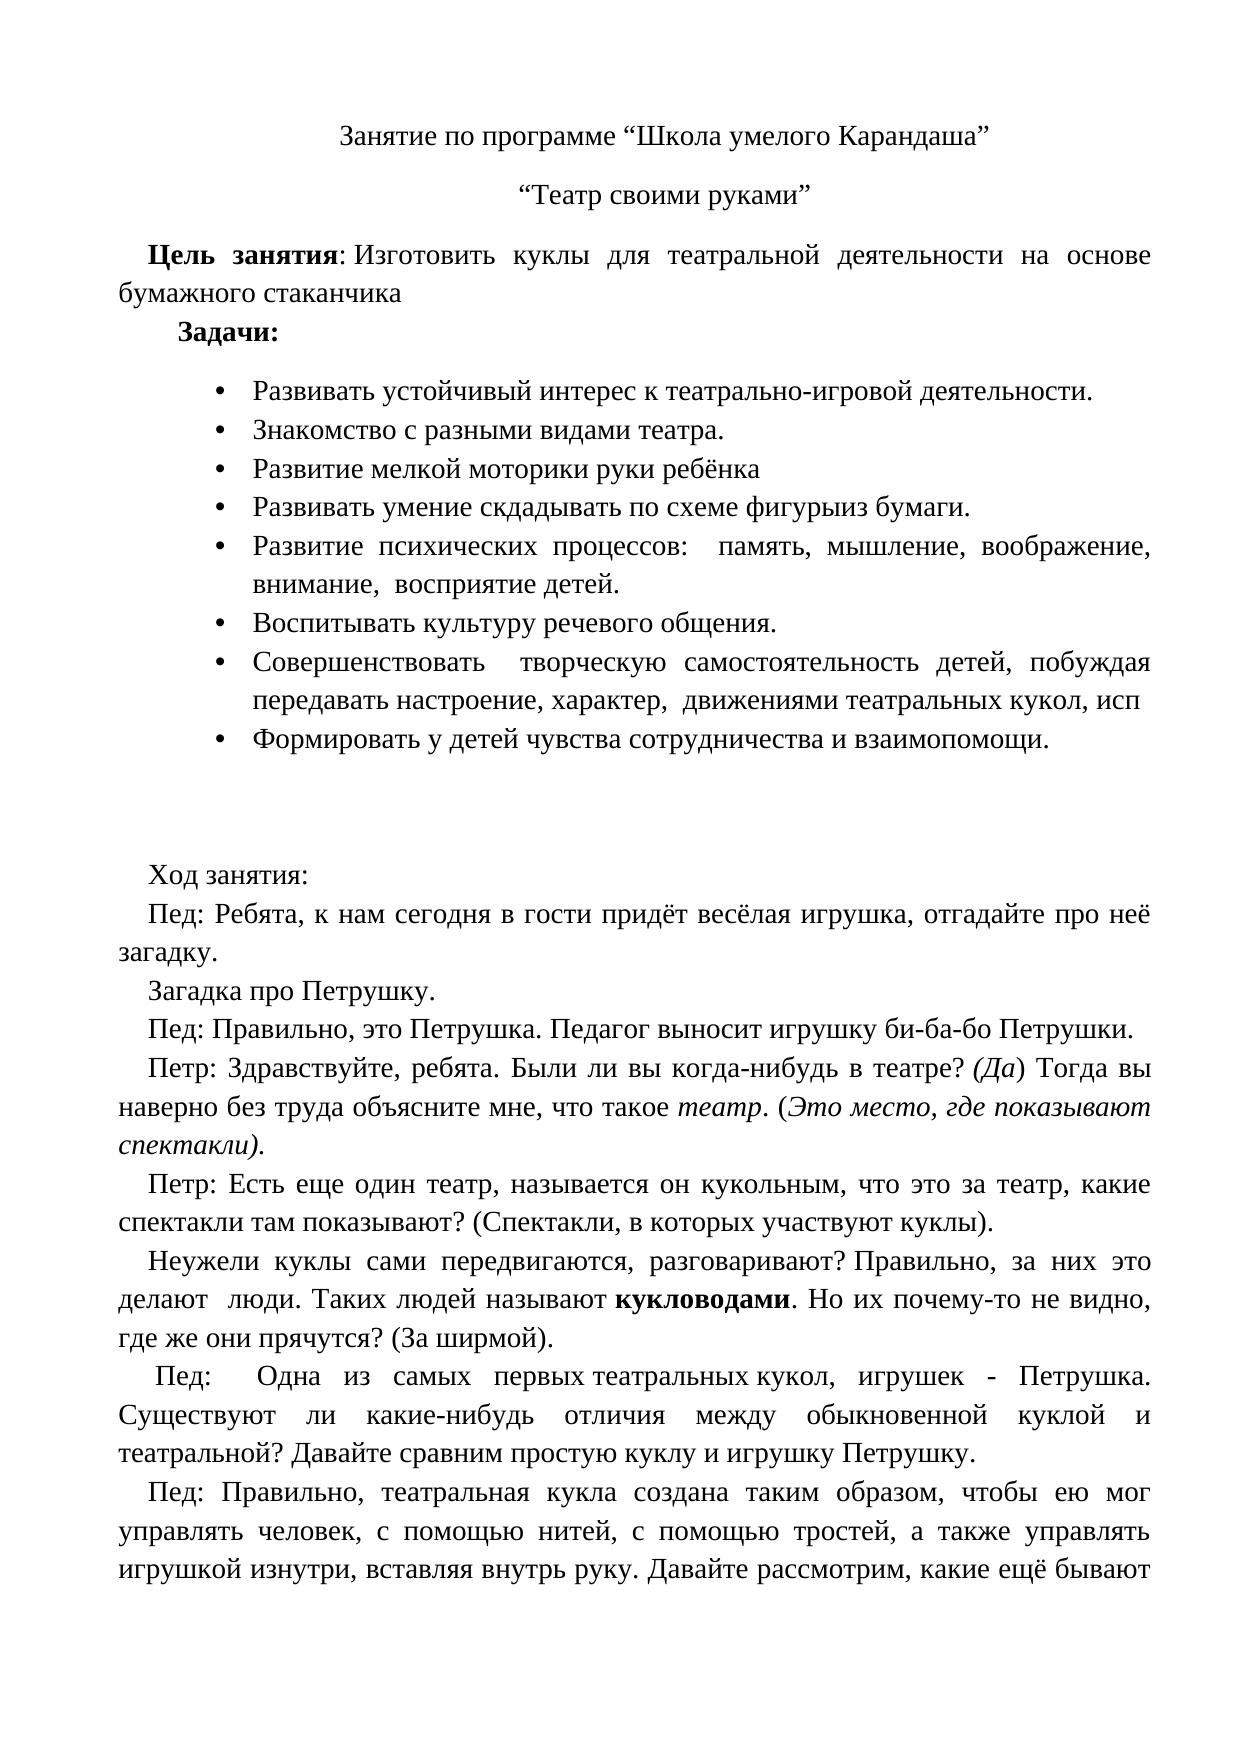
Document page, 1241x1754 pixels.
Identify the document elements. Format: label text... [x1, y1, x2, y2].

text Петр: Есть еще один театр, называется он кукольным, что это за театр, какие спектакли там показывают? (Спектакли, в которых участвуют куклы). [118, 1166, 1152, 1238]
text Ход занятия: [118, 857, 1152, 891]
text Петр: Здравствуйте, ребята. Были ли вы когда-нибудь в театре? (Да) Тогда вы наверно без труда объясните мне, что такое театр. (Это место, где показывают спектакли). [118, 1050, 1152, 1161]
text Задачи: [177, 314, 1152, 347]
list Развивать устойчивый интерес к театрально-игровой деятельности. [215, 373, 1152, 407]
list Знакомство с разными видами театра. [215, 412, 1152, 446]
text Загадка про Петрушку. [118, 973, 1152, 1007]
text Цель занятия: Изготовить куклы для театральной деятельности на основе бумажного стаканчика [118, 237, 1152, 309]
list Развитие мелкой моторики руки ребёнка [215, 451, 1152, 484]
list Развивать умение скдадывать по схеме фигурыиз бумаги. [215, 489, 1152, 523]
text Занятие по программе “Школа умелого Карандаша” [177, 118, 1152, 152]
text Неужели куклы сами передвигаются, разговаривают? Правильно, за них это делают люди. Таких людей называют кукловодами. Но их почему-то не видно, где же они прячутся? (За ширмой). [118, 1243, 1152, 1353]
text Пед: Правильно, это Петрушка. Педагог выносит игрушку би-ба-бо Петрушки. [118, 1012, 1152, 1045]
list Формировать у детей чувства сотрудничества и взаимопомощи. [215, 721, 1152, 754]
text Пед: Одна из самых первых театральных кукол, игрушек - Петрушка. Существуют ли какие-нибудь отличия между обыкновенной куклой и театральной? Давайте сравним простую куклу и игрушку Петрушку. [118, 1358, 1152, 1469]
text “Театр своими руками” [177, 177, 1152, 211]
list Развитие психических процессов: память, мышление, воображение, внимание, восприятие детей. [215, 528, 1152, 600]
list Воспитывать культуру речевого общения. [215, 605, 1152, 639]
list Совершенствовать творческую самостоятельность детей, побуждая передавать настроение, характер, движениями театральных кукол, исп [215, 644, 1152, 716]
text Пед: Ребята, к нам сегодня в гости придёт весёлая игрушка, отгадайте про неё загадку. [118, 896, 1152, 968]
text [118, 1474, 1152, 1585]
